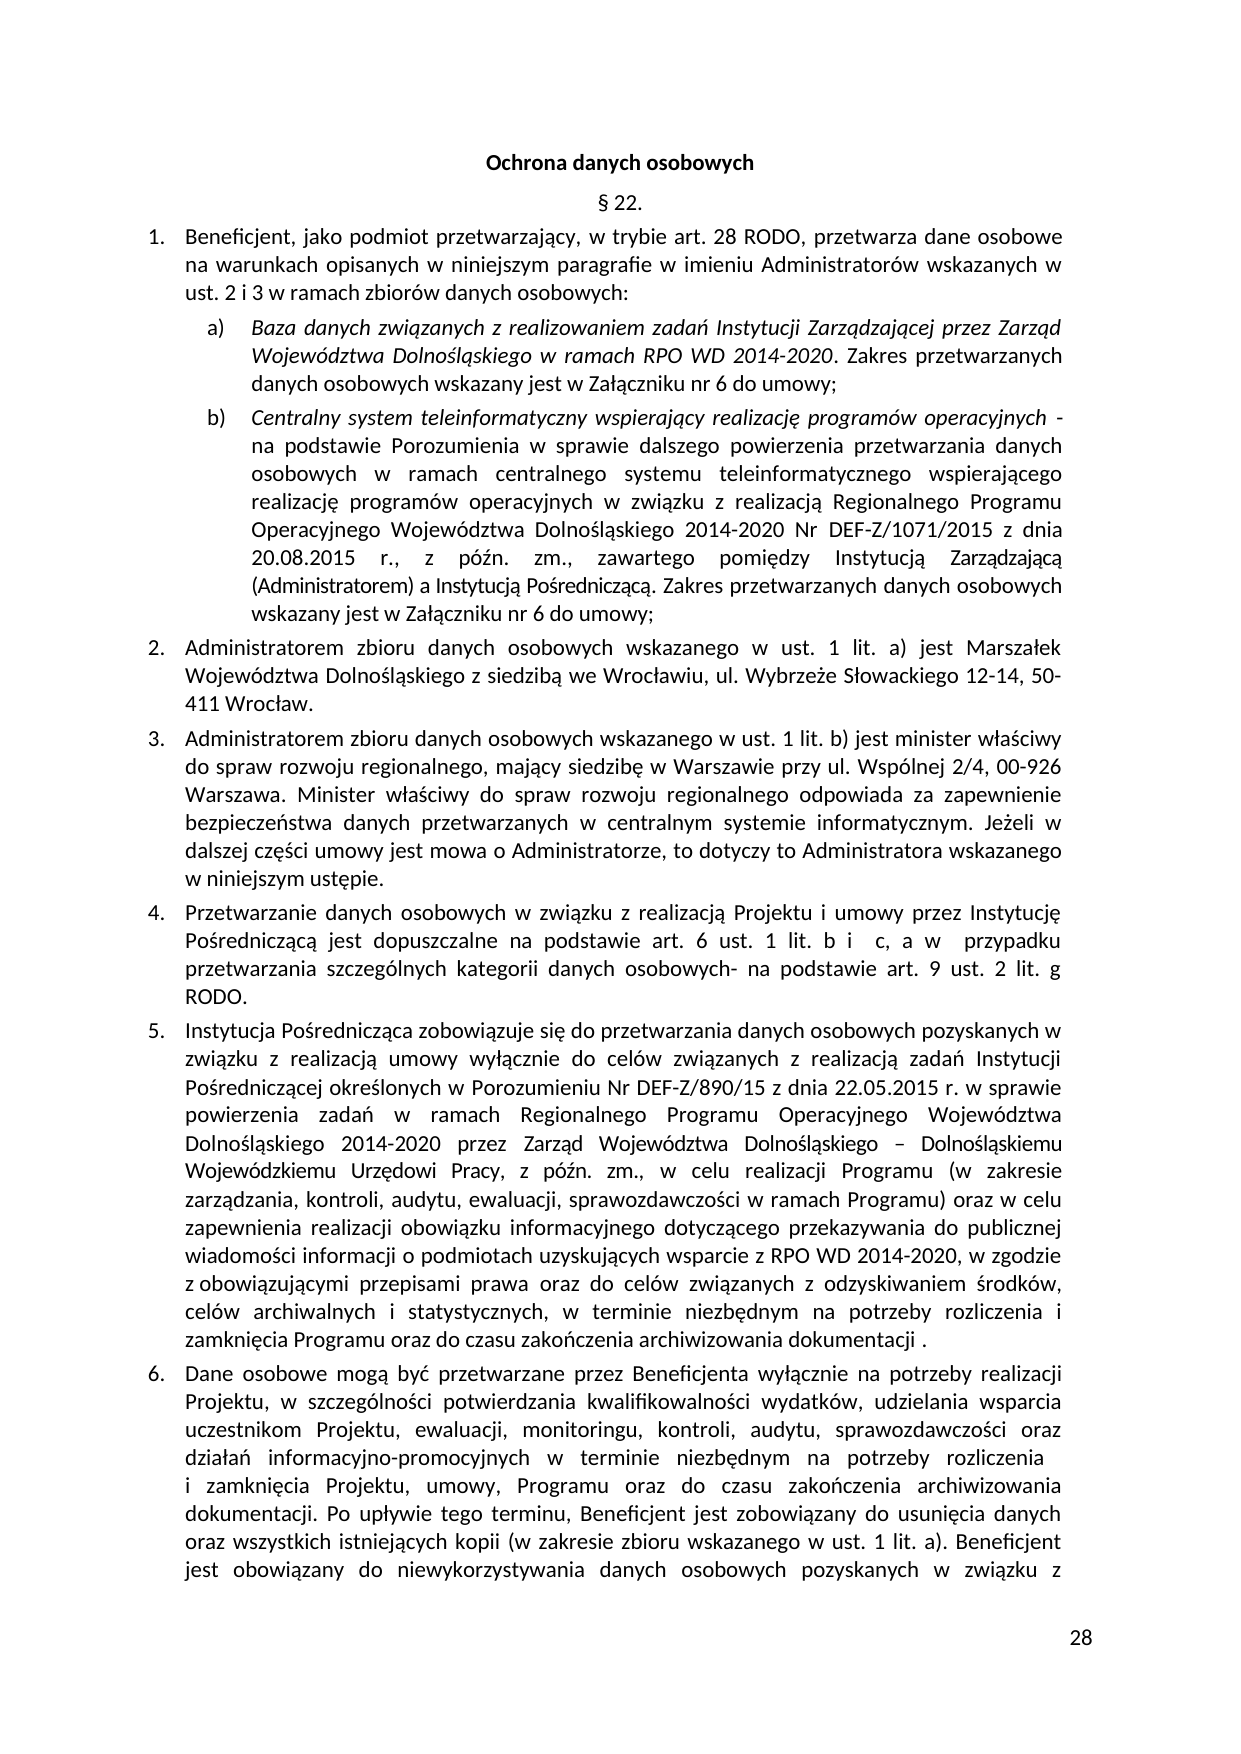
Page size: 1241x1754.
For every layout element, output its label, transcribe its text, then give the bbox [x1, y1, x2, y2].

list Przetwarzanie danych osobowych w związku z realizacją Projektu i umowy przez Instytucję Pośredniczącą jest dopuszczalne na podstawie art. 6 ust. 1 lit. b i c, a w przypadku przetwarzania szczególnych kategorii danych osobowych- na podstawie art. 9 ust. 2 lit. g RODO. [148, 898, 1063, 1010]
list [148, 1359, 1063, 1583]
list Beneficjent, jako podmiot przetwarzający, w trybie art. 28 RODO, przetwarza dane osobowe na warunkach opisanych w niniejszym paragrafie w imieniu Administratorów wskazanych w ust. 2 i 3 w ramach zbiorów danych osobowych: [148, 222, 1063, 307]
list Baza danych związanych z realizowaniem zadań Instytucji Zarządzającej przez Zarząd Województwa Dolnośląskiego w ramach RPO WD 2014-2020. Zakres przetwarzanych danych osobowych wskazany jest w Załączniku nr 6 do umowy; [207, 313, 1063, 397]
text § 22. [148, 188, 1092, 216]
list Administratorem zbioru danych osobowych wskazanego w ust. 1 lit. b) jest minister właściwy do spraw rozwoju regionalnego, mający siedzibę w Warszawie przy ul. Wspólnej 2/4, 00-926 Warszawa. Minister właściwy do spraw rozwoju regionalnego odpowiada za zapewnienie bezpieczeństwa danych przetwarzanych w centralnym systemie informatycznym. Jeżeli w dalszej części umowy jest mowa o Administratorze, to dotyczy to Administratora wskazanego w niniejszym ustępie. [148, 724, 1063, 892]
list Administratorem zbioru danych osobowych wskazanego w ust. 1 lit. a) jest Marszałek Województwa Dolnośląskiego z siedzibą we Wrocławiu, ul. Wybrzeże Słowackiego 12-14, 50-411 Wrocław. [148, 633, 1063, 718]
text Ochrona danych osobowych [148, 148, 1092, 176]
list Centralny system teleinformatyczny wspierający realizację programów operacyjnych - na podstawie Porozumienia w sprawie dalszego powierzenia przetwarzania danych osobowych w ramach centralnego systemu teleinformatycznego wspierającego realizację programów operacyjnych w związku z realizacją Regionalnego Programu Operacyjnego Województwa Dolnośląskiego 2014-2020 Nr DEF-Z/1071/2015 z dnia 20.08.2015 r., z późn. zm., zawartego pomiędzy Instytucją Zarządzającą (Administratorem) a Instytucją Pośredniczącą. Zakres przetwarzanych danych osobowych wskazany jest w Załączniku nr 6 do umowy; [207, 403, 1063, 627]
list Instytucja Pośrednicząca zobowiązuje się do przetwarzania danych osobowych pozyskanych w związku z realizacją umowy wyłącznie do celów związanych z realizacją zadań Instytucji Pośredniczącej określonych w Porozumieniu Nr DEF-Z/890/15 z dnia 22.05.2015 r. w sprawie powierzenia zadań w ramach Regionalnego Programu Operacyjnego Województwa Dolnośląskiego 2014-2020 przez Zarząd Województwa Dolnośląskiego – Dolnośląskiemu Wojewódzkiemu Urzędowi Pracy, z późn. zm., w celu realizacji Programu (w zakresie zarządzania, kontroli, audytu, ewaluacji, sprawozdawczości w ramach Programu) oraz w celu zapewnienia realizacji obowiązku informacyjnego dotyczącego przekazywania do publicznej wiadomości informacji o podmiotach uzyskujących wsparcie z RPO WD 2014-2020, w zgodzie z obowiązującymi przepisami prawa oraz do celów związanych z odzyskiwaniem środków, celów archiwalnych i statystycznych, w terminie niezbędnym na potrzeby rozliczenia i zamknięcia Programu oraz do czasu zakończenia archiwizowania dokumentacji . [148, 1017, 1063, 1353]
